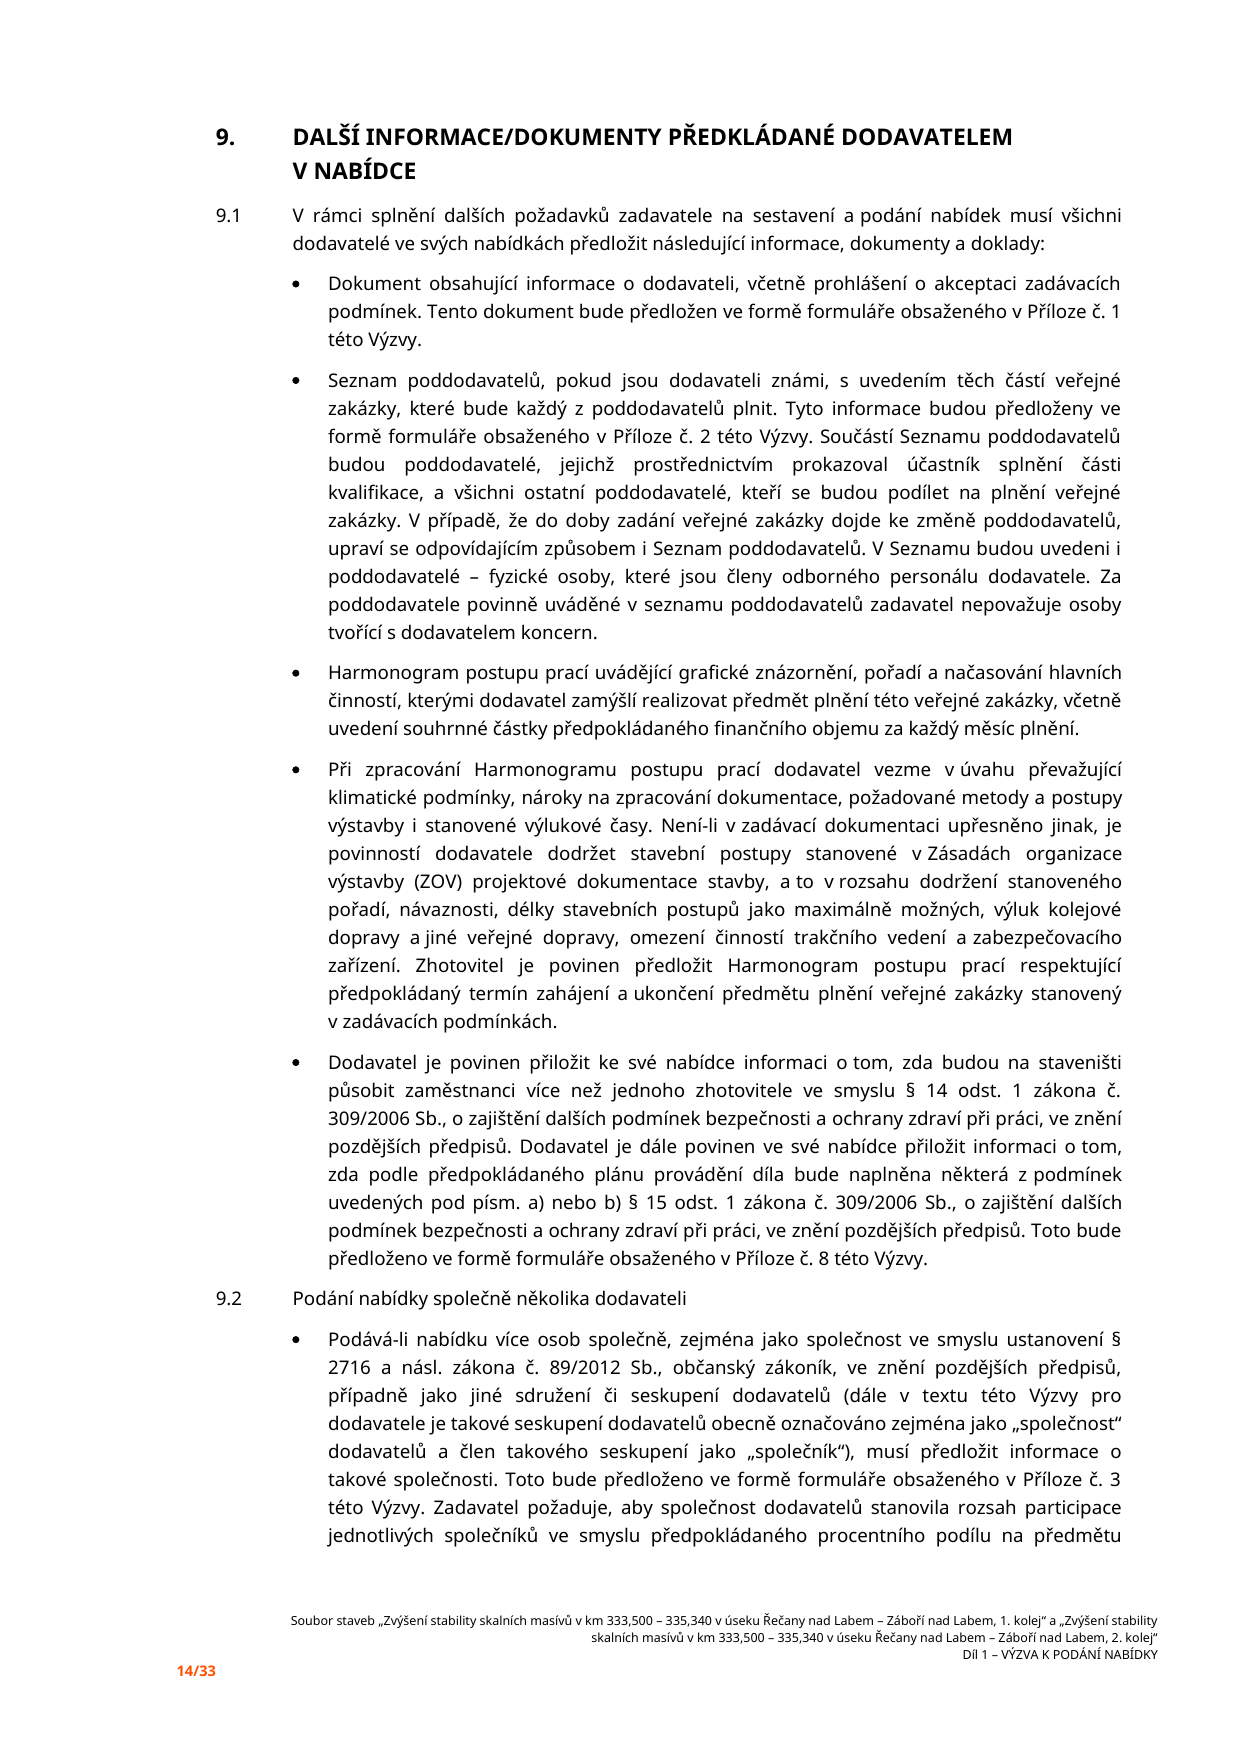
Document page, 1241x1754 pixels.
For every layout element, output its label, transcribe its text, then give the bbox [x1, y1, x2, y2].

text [292, 1326, 1122, 1548]
text DALŠÍ INFORMACE/DOKUMENTY PŘEDKLÁDANÉ DODAVATELEM V NABÍDCE [216, 121, 1122, 186]
text Při zpracování Harmonogramu postupu prací dodavatel vezme v úvahu převažující klimatické podmínky, nároky na zpracování dokumentace, požadované metody a postupy výstavby i stanovené výlukové časy. Není-li v zadávací dokumentaci upřesněno jinak, je povinností dodavatele dodržet stavební postupy stanovené v Zásadách organizace výstavby (ZOV) projektové dokumentace stavby, a to v rozsahu dodržení stanoveného pořadí, návaznosti, délky stavebních postupů jako maximálně možných, výluk kolejové dopravy a jiné veřejné dopravy, omezení činností trakčního vedení a zabezpečovacího zařízení. Zhotovitel je povinen předložit Harmonogram postupu prací respektující předpokládaný termín zahájení a ukončení předmětu plnění veřejné zakázky stanovený v zadávacích podmínkách. [292, 756, 1122, 1034]
text Dokument obsahující informace o dodavateli, včetně prohlášení o akceptaci zadávacích podmínek. Tento dokument bude předložen ve formě formuláře obsaženého v Příloze č. 1 této Výzvy. [292, 270, 1122, 352]
text V rámci splnění dalších požadavků zadavatele na sestavení a podání nabídek musí všichni dodavatelé ve svých nabídkách předložit následující informace, dokumenty a doklady: [216, 202, 1122, 255]
text Harmonogram postupu prací uvádějící grafické znázornění, pořadí a načasování hlavních činností, kterými dodavatel zamýšlí realizovat předmět plnění této veřejné zakázky, včetně uvedení souhrnné částky předpokládaného finančního objemu za každý měsíc plnění. [292, 660, 1122, 741]
text Seznam poddodavatelů, pokud jsou dodavateli známi, s uvedením těch částí veřejné zakázky, které bude každý z poddodavatelů plnit. Tyto informace budou předloženy ve formě formuláře obsaženého v Příloze č. 2 této Výzvy. Součástí Seznamu poddodavatelů budou poddodavatelé, jejichž prostřednictvím prokazoval účastník splnění části kvalifikace, a všichni ostatní poddodavatelé, kteří se budou podílet na plnění veřejné zakázky. V případě, že do doby zadání veřejné zakázky dojde ke změně poddodavatelů, upraví se odpovídajícím způsobem i Seznam poddodavatelů. V Seznamu budou uvedeni i poddodavatelé – fyzické osoby, které jsou členy odborného personálu dodavatele. Za poddodavatele povinně uváděné v seznamu poddodavatelů zadavatel nepovažuje osoby tvořící s dodavatelem koncern. [292, 367, 1122, 645]
text Dodavatel je povinen přiložit ke své nabídce informaci o tom, zda budou na staveništi působit zaměstnanci více než jednoho zhotovitele ve smyslu § 14 odst. 1 zákona č. 309/2006 Sb., o zajištění dalších podmínek bezpečnosti a ochrany zdraví při práci, ve znění pozdějších předpisů. Dodavatel je dále povinen ve své nabídce přiložit informaci o tom, zda podle předpokládaného plánu provádění díla bude naplněna některá z podmínek uvedených pod písm. a) nebo b) § 15 odst. 1 zákona č. 309/2006 Sb., o zajištění dalších podmínek bezpečnosti a ochrany zdraví při práci, ve znění pozdějších předpisů. Toto bude předloženo ve formě formuláře obsaženého v Příloze č. 8 této Výzvy. [292, 1049, 1122, 1271]
text Podání nabídky společně několika dodavateli [216, 1286, 1122, 1311]
